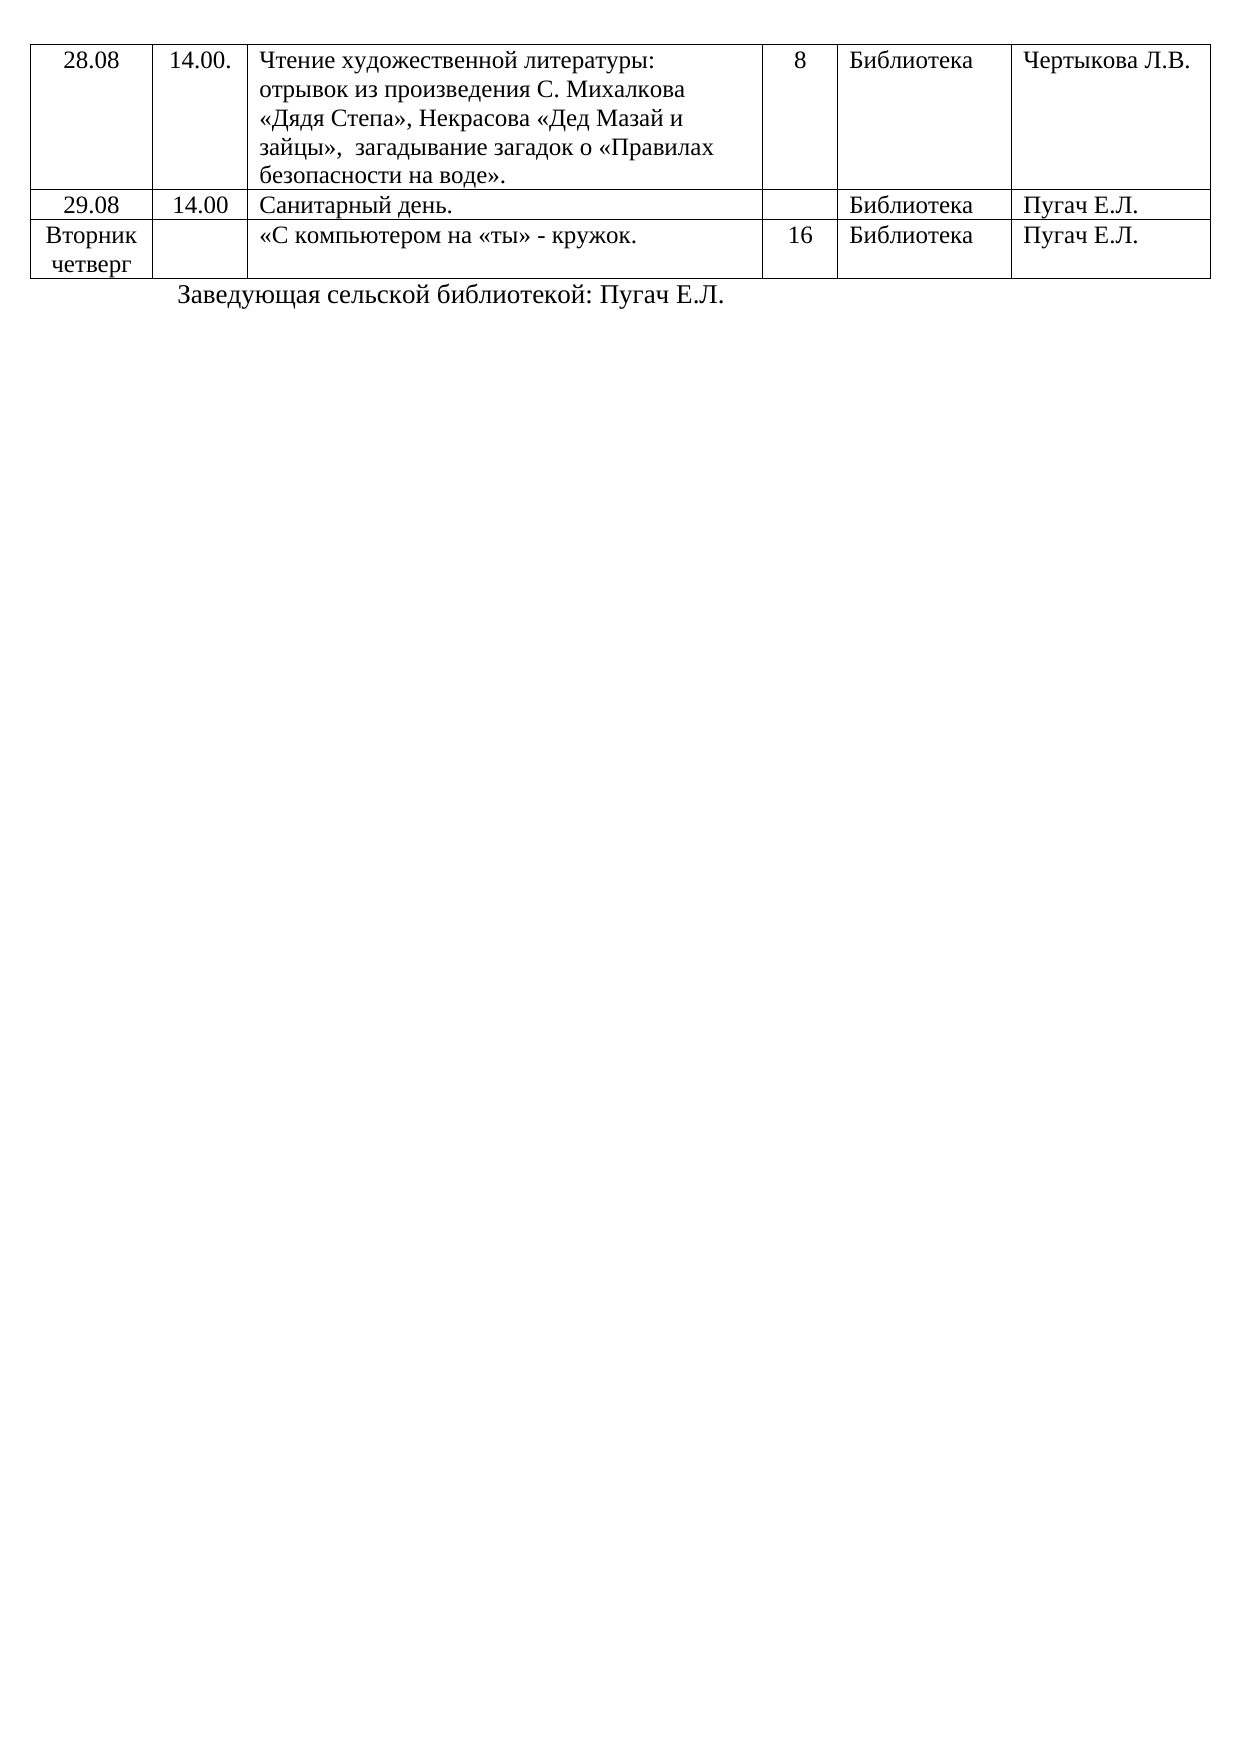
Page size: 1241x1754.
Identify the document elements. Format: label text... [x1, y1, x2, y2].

table_cell Вторник четверг [31, 220, 152, 277]
table_cell 8 [763, 45, 837, 189]
table_cell Пугач Е.Л. [1012, 190, 1210, 219]
table_cell 14.00. [153, 45, 247, 189]
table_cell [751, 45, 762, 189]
text Заведующая сельской библиотекой: Пугач Е.Л. [29, 279, 1211, 310]
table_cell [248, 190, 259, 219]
table_cell [153, 220, 247, 277]
table_cell Чертыкова Л.В. [1012, 45, 1210, 189]
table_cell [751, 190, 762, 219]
table_cell 28.08 [31, 45, 152, 189]
table_cell [763, 190, 837, 219]
table_cell Пугач Е.Л. [1012, 220, 1210, 277]
table_cell «С компьютером на «ты» - кружок. [248, 220, 762, 277]
table_cell Библиотека [838, 220, 1011, 277]
table_cell 16 [763, 220, 837, 277]
table_cell 29.08 [31, 190, 152, 219]
table_cell Библиотека [838, 190, 1011, 219]
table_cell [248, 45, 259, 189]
table_cell Библиотека [838, 45, 1011, 189]
table_cell 14.00 [153, 190, 247, 219]
